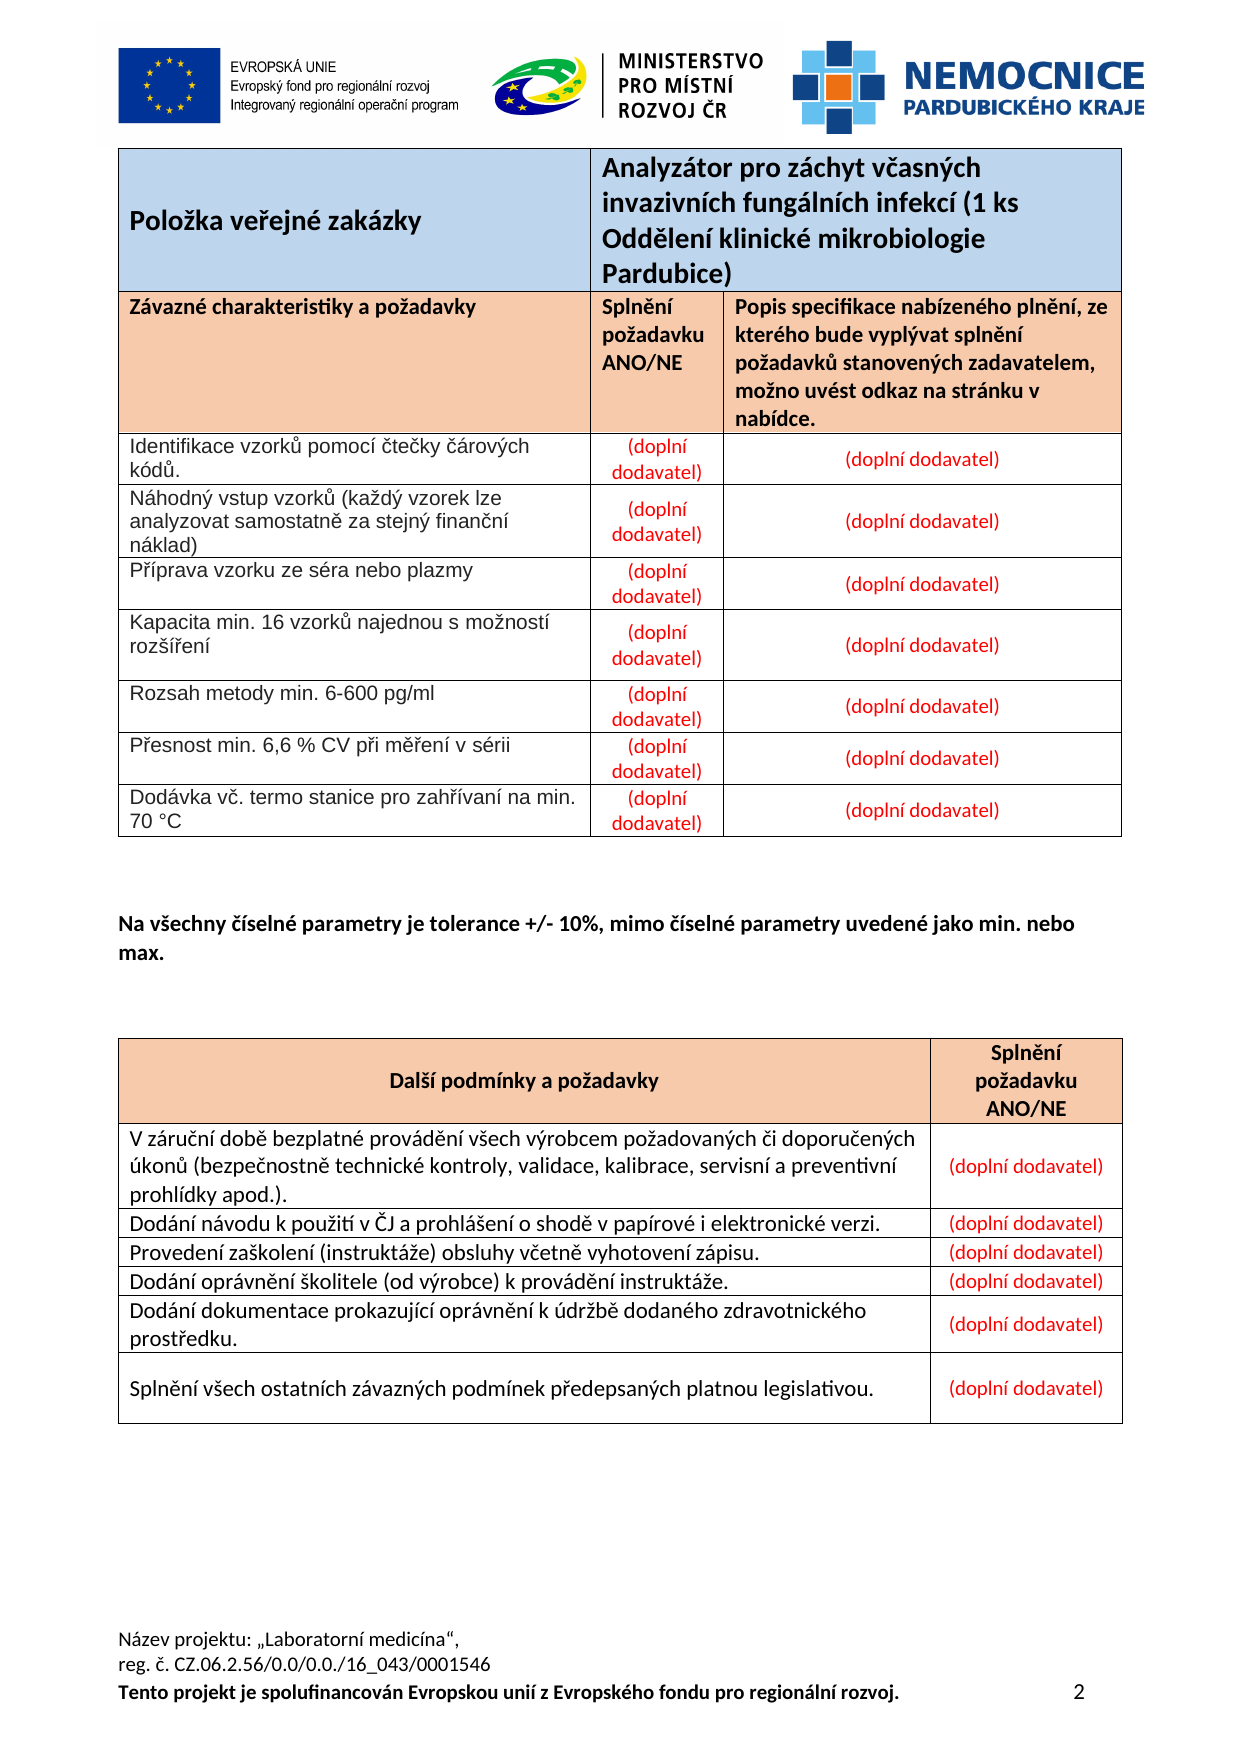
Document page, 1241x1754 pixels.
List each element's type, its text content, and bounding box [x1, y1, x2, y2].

table_cell (doplní dodavatel) [591, 485, 723, 557]
table_cell Přesnost min. 6,6 % CV při měření v sérii [119, 733, 590, 784]
table_cell (doplní dodavatel) [724, 485, 1121, 557]
subtitle Na všechny číselné parametry je tolerance +/- 10%, mimo číselné parametry uvedené jako min. nebo max. [118, 909, 1122, 966]
table_cell (doplní dodavatel) [931, 1353, 1122, 1422]
table_cell (doplní dodavatel) [724, 785, 1121, 836]
table_cell (doplní dodavatel) [724, 610, 1121, 680]
table_cell (doplní dodavatel) [591, 610, 723, 680]
table_cell Dodání dokumentace prokazující oprávnění k údržbě dodaného zdravotnického prostředku. [119, 1296, 930, 1352]
table_cell V záruční době bezplatné provádění všech výrobcem požadovaných či doporučených úkonů (bezpečnostně technické kontroly, validace, kalibrace, servisní a preventivní prohlídky apod.). [119, 1124, 930, 1208]
table_cell Identifikace vzorků pomocí čtečky čárových kódů. [119, 434, 590, 484]
table_cell Provedení zaškolení (instruktáže) obsluhy včetně vyhotovení zápisu. [119, 1238, 930, 1266]
table_cell (doplní dodavatel) [931, 1124, 1122, 1208]
table_cell (doplní dodavatel) [591, 733, 723, 784]
table_cell Splnění všech ostatních závazných podmínek předepsaných platnou legislativou. [119, 1353, 930, 1422]
table_cell Rozsah metody min. 6-600 pg/ml [119, 681, 590, 732]
table_cell (doplní dodavatel) [591, 681, 723, 732]
table_cell (doplní dodavatel) [591, 434, 723, 484]
table_cell (doplní dodavatel) [931, 1238, 1122, 1266]
table_header Splnění požadavku ANO/NE [931, 1039, 1122, 1123]
table_header Položka veřejné zakázky [119, 149, 590, 291]
table_cell Příprava vzorku ze séra nebo plazmy [119, 558, 590, 609]
table_cell (doplní dodavatel) [931, 1209, 1122, 1237]
table_cell Náhodný vstup vzorků (každý vzorek lze analyzovat samostatně za stejný finanční náklad) [198, 485, 590, 557]
table_header Další podmínky a požadavky [119, 1039, 930, 1123]
table_header Analyzátor pro záchyt včasných invazivních fungálních infekcí (1 ks Oddělení klinické mikrobiologie Pardubice) [591, 149, 1121, 291]
table_cell (doplní dodavatel) [931, 1296, 1122, 1352]
table_cell Kapacita min. 16 vzorků najednou s možností rozšíření [119, 610, 590, 680]
table_cell Dodání oprávnění školitele (od výrobce) k provádění instruktáže. [119, 1267, 930, 1295]
table_cell (doplní dodavatel) [724, 558, 1121, 609]
table_cell (doplní dodavatel) [724, 434, 1121, 484]
table_cell (doplní dodavatel) [724, 681, 1121, 732]
table_cell Závazné charakteristiky a požadavky [119, 292, 590, 432]
table_cell Splnění požadavku ANO/NE [591, 292, 723, 432]
table_cell Dodání návodu k použití v ČJ a prohlášení o shodě v papírové i elektronické verzi. [119, 1209, 930, 1237]
picture [791, 39, 1145, 135]
table_cell (doplní dodavatel) [931, 1267, 1122, 1295]
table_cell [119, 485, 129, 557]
table_cell Dodávka vč. termo stanice pro zahřívaní na min. 70 °C [119, 785, 590, 836]
picture [96, 22, 785, 148]
table_cell (doplní dodavatel) [591, 558, 723, 609]
table_cell (doplní dodavatel) [591, 785, 723, 836]
table_cell (doplní dodavatel) [724, 733, 1121, 784]
table_cell Popis specifikace nabízeného plnění, ze kterého bude vyplývat splnění požadavků stanovených zadavatelem, možno uvést odkaz na stránku v nabídce. [724, 292, 1121, 432]
